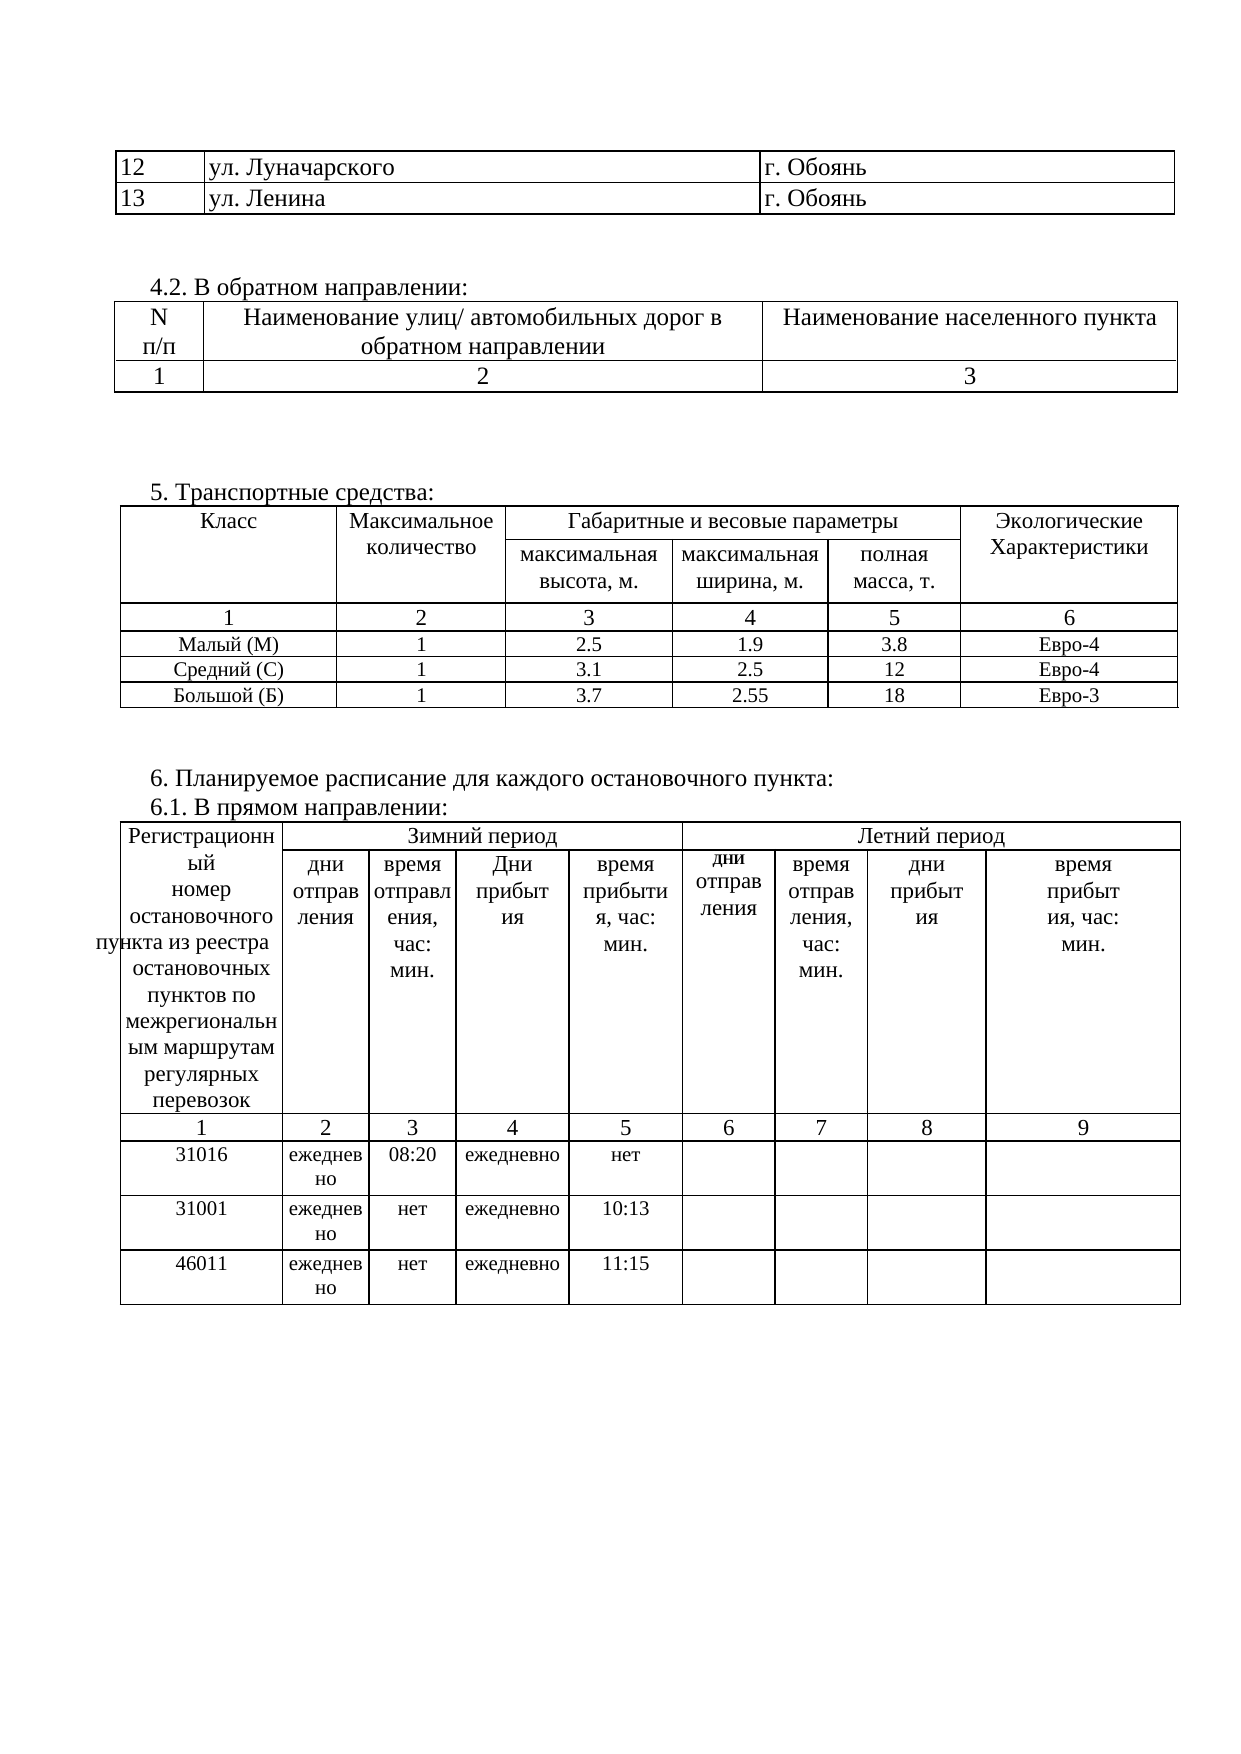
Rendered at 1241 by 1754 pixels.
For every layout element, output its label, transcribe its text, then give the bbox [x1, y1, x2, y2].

table_header Зимний период [283, 823, 682, 849]
table_cell 08:20 [370, 1142, 455, 1195]
table_cell 1 [115, 361, 203, 391]
table_cell 3 [506, 604, 672, 630]
table_header N п/п [115, 302, 203, 360]
table_cell ежедневно [283, 1251, 368, 1303]
table_cell дни отправ ления [283, 851, 368, 1112]
text 6. Планируемое расписание для каждого остановочного пункта: [150, 763, 1090, 792]
table_header Габаритные и весовые параметры [506, 507, 960, 539]
table_cell 11:15 [570, 1251, 682, 1303]
table_cell [987, 1196, 1180, 1249]
table_cell 2.5 [673, 657, 827, 681]
table_header Класс [121, 507, 336, 602]
table_cell максимальная высота, м. [506, 540, 672, 602]
table_cell нет [370, 1251, 455, 1303]
table_cell ДНИ отправ ления [683, 851, 774, 1112]
table_cell [776, 1142, 867, 1195]
table_cell нет [370, 1196, 455, 1249]
table_cell ежедневно [283, 1142, 368, 1195]
table_cell 9 [987, 1114, 1180, 1140]
table_cell 3.8 [829, 632, 960, 656]
table_header Летний период [683, 823, 1180, 849]
table_cell 18 [829, 683, 960, 707]
table_cell время отправл ения, час: мин. [370, 851, 455, 1112]
table_cell ежедневно [457, 1251, 568, 1303]
table_cell время прибыт ия, час: мин. [987, 851, 1180, 1112]
table_cell 3.1 [506, 657, 672, 681]
table_cell ежедневно [283, 1196, 368, 1249]
table_cell Дни прибыт ия [457, 851, 568, 1112]
table_cell 31001 [121, 1196, 282, 1249]
table_cell [868, 1251, 985, 1303]
table_cell ежедневно [457, 1196, 568, 1249]
table_cell Средний (С) [121, 657, 336, 681]
table_cell 12 [117, 152, 204, 181]
table_cell 10:13 [570, 1196, 682, 1249]
table_header Регистрационный номер остановочного пункта из реестра остановочных пунктов по межрегиональным маршрутам регулярных перевозок [121, 823, 282, 1112]
table_cell Большой (Б) [121, 683, 336, 707]
table_cell 4 [457, 1114, 568, 1140]
table_header Экологические Характеристики [961, 507, 1177, 602]
table_cell 2 [204, 361, 762, 391]
table_cell 1.9 [673, 632, 827, 656]
table_cell 2 [283, 1114, 368, 1140]
table_cell 2.55 [673, 683, 827, 707]
table_cell [987, 1142, 1180, 1195]
table_cell 6 [683, 1114, 774, 1140]
table_cell Евро-4 [961, 657, 1177, 681]
table_cell 6 [961, 604, 1177, 630]
table_cell 31016 [121, 1142, 282, 1195]
table_cell 1 [121, 604, 336, 630]
table_cell время прибыти я, час: мин. [570, 851, 682, 1112]
table_cell 46011 [121, 1251, 282, 1303]
table_cell [868, 1142, 985, 1195]
table_cell [776, 1196, 867, 1249]
table_cell [683, 1251, 774, 1303]
table_cell 3 [370, 1114, 455, 1140]
table_header Наименование улиц/ автомобильных дорог в обратном направлении [204, 302, 762, 360]
table_cell Малый (М) [121, 632, 336, 656]
table_cell 1 [337, 657, 505, 681]
table_cell 2.5 [506, 632, 672, 656]
table_header Наименование населенного пункта [763, 302, 1177, 360]
table_cell 3.7 [506, 683, 672, 707]
table_cell 1 [337, 632, 505, 656]
table_cell Евро-4 [961, 632, 1177, 656]
table_cell 13 [117, 183, 204, 213]
text 6.1. В прямом направлении: [150, 792, 1090, 821]
table_header Максимальное количество [337, 507, 505, 602]
text 5. Транспортные средства: [150, 477, 1090, 505]
table_cell полная масса, т. [829, 540, 960, 602]
table_cell [683, 1142, 774, 1195]
table_cell [987, 1251, 1180, 1303]
table_cell 12 [829, 657, 960, 681]
text 4.2. В обратном направлении: [150, 272, 1090, 301]
table_cell время отправ ления, час: мин. [776, 851, 867, 1112]
table_cell Евро-3 [961, 683, 1177, 707]
table_cell максимальная ширина, м. [673, 540, 827, 602]
table_cell ежедневно [457, 1142, 568, 1195]
table_cell 3 [763, 360, 1177, 391]
table_cell ул. Луначарского [205, 152, 759, 181]
table_cell ул. Ленина [205, 183, 759, 213]
table_cell 4 [673, 604, 827, 630]
table_cell дни прибыт ия [868, 851, 985, 1112]
table_cell нет [570, 1142, 682, 1195]
table_cell 1 [337, 683, 505, 707]
table_cell [776, 1251, 867, 1303]
table_cell г. Обоянь [761, 152, 1174, 181]
table_cell 2 [337, 604, 505, 630]
table_cell 5 [570, 1114, 682, 1140]
table_cell 1 [121, 1114, 282, 1140]
table_cell 5 [829, 604, 960, 630]
table_cell [868, 1196, 985, 1249]
table_cell 8 [868, 1114, 985, 1140]
table_cell г. Обоянь [761, 183, 1174, 213]
table_cell [683, 1196, 774, 1249]
table_cell 7 [776, 1114, 867, 1140]
